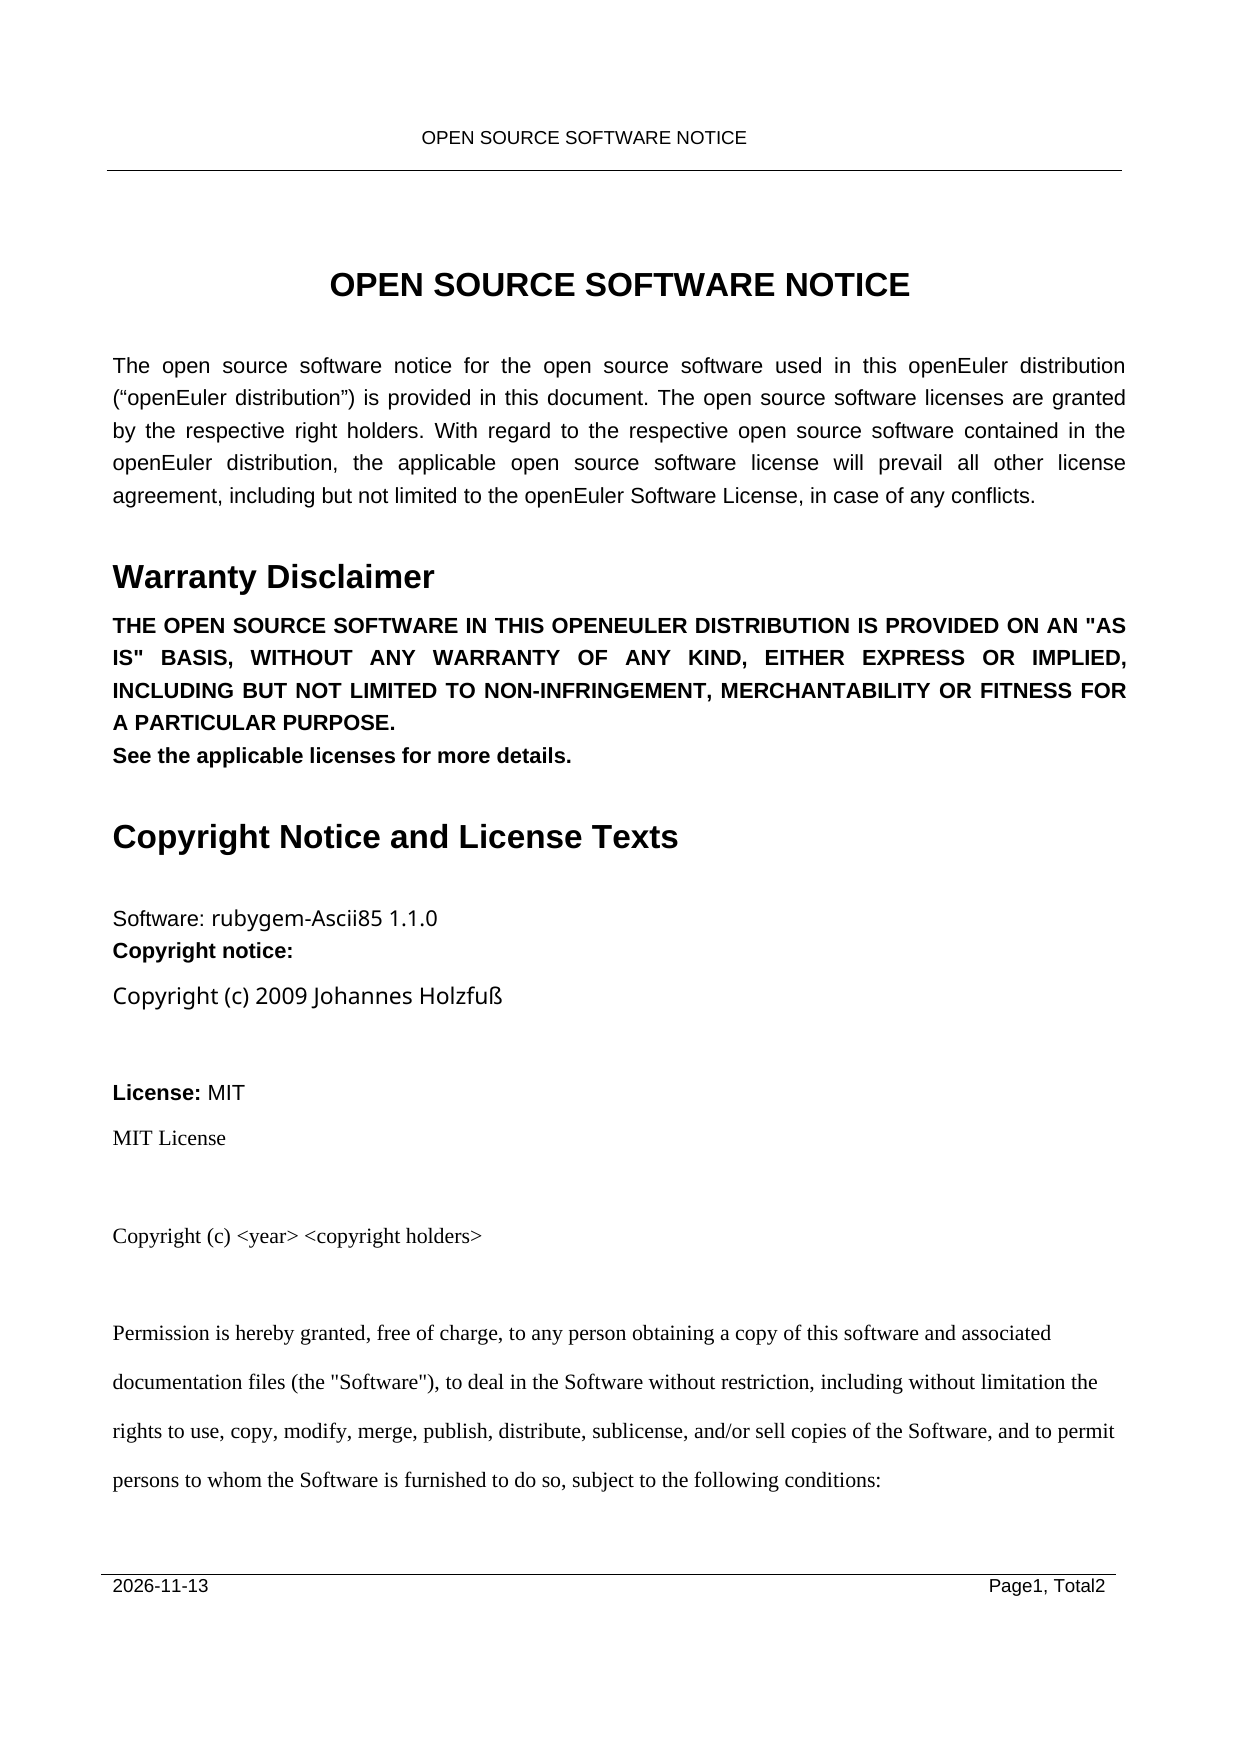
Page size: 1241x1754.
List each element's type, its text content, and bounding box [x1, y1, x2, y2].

text Copyright (c) 2009 Johannes Holzfuß [112, 979, 1128, 1060]
text Copyright notice: [112, 934, 1128, 966]
text The open source software notice for the open source software used in this openEuler distribution (“openEuler distribution”) is provided in this document. The open source software licenses are granted by the respective right holders. With regard to the respective open source software contained in the openEuler distribution, the applicable open source software license will prevail all other license agreement, including but not limited to the openEuler Software License, in case of any conflicts. [112, 349, 1128, 511]
text OPEN SOURCE SOFTWARE NOTICE [112, 251, 1128, 316]
text Copyright Notice and License Texts [112, 804, 1128, 869]
text License: MIT [112, 1077, 1128, 1109]
text Warranty Disclaimer [112, 544, 1128, 609]
text Software: rubygem-Ascii85 1.1.0 [112, 901, 1128, 934]
text THE OPEN SOURCE SOFTWARE IN THIS OPENEULER DISTRIBUTION IS PROVIDED ON AN "AS IS" BASIS, WITHOUT ANY WARRANTY OF ANY KIND, EITHER EXPRESS OR IMPLIED, INCLUDING BUT NOT LIMITED TO NON-INFRINGEMENT, MERCHANTABILITY OR FITNESS FOR A PARTICULAR PURPOSE. See the applicable licenses for more details. [112, 609, 1128, 771]
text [112, 1122, 1128, 1495]
